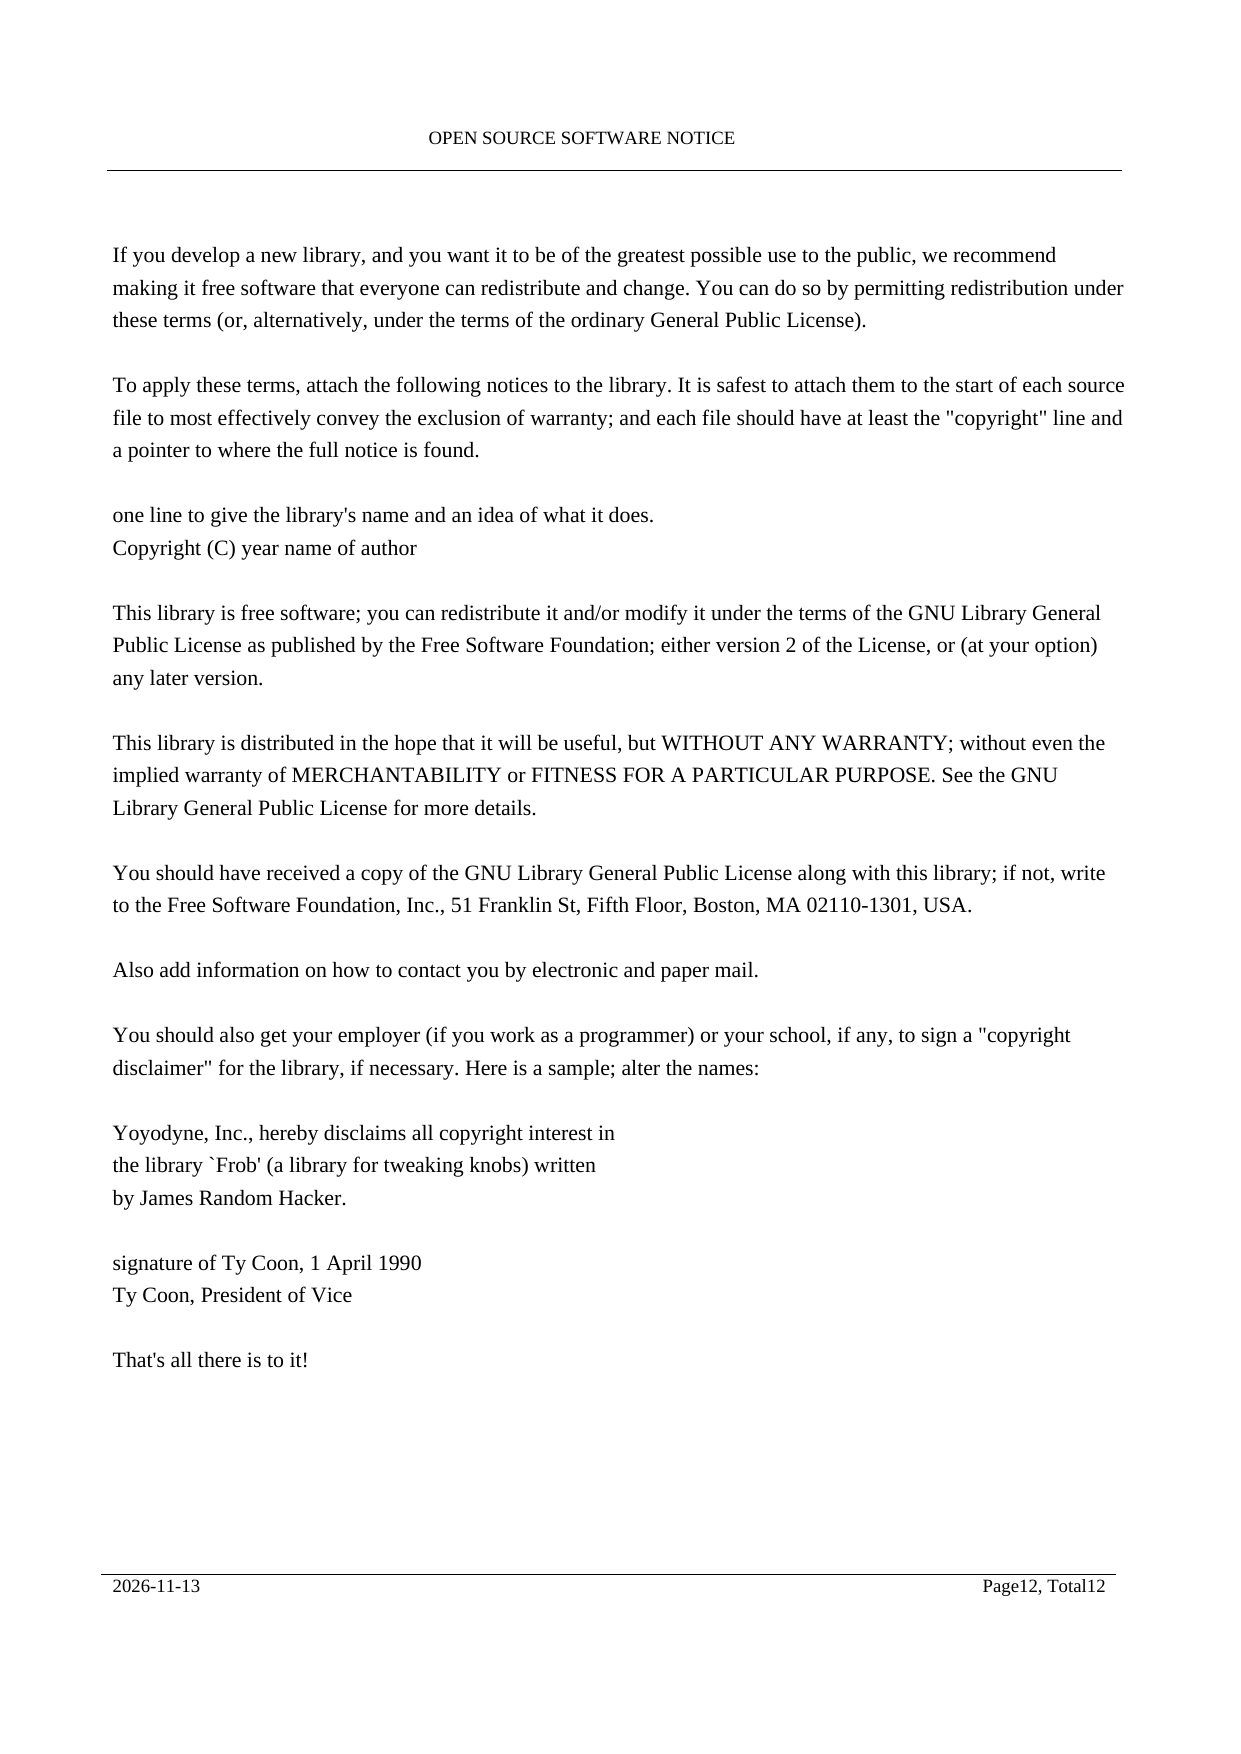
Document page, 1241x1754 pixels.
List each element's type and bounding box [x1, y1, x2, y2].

text [112, 206, 1128, 1376]
